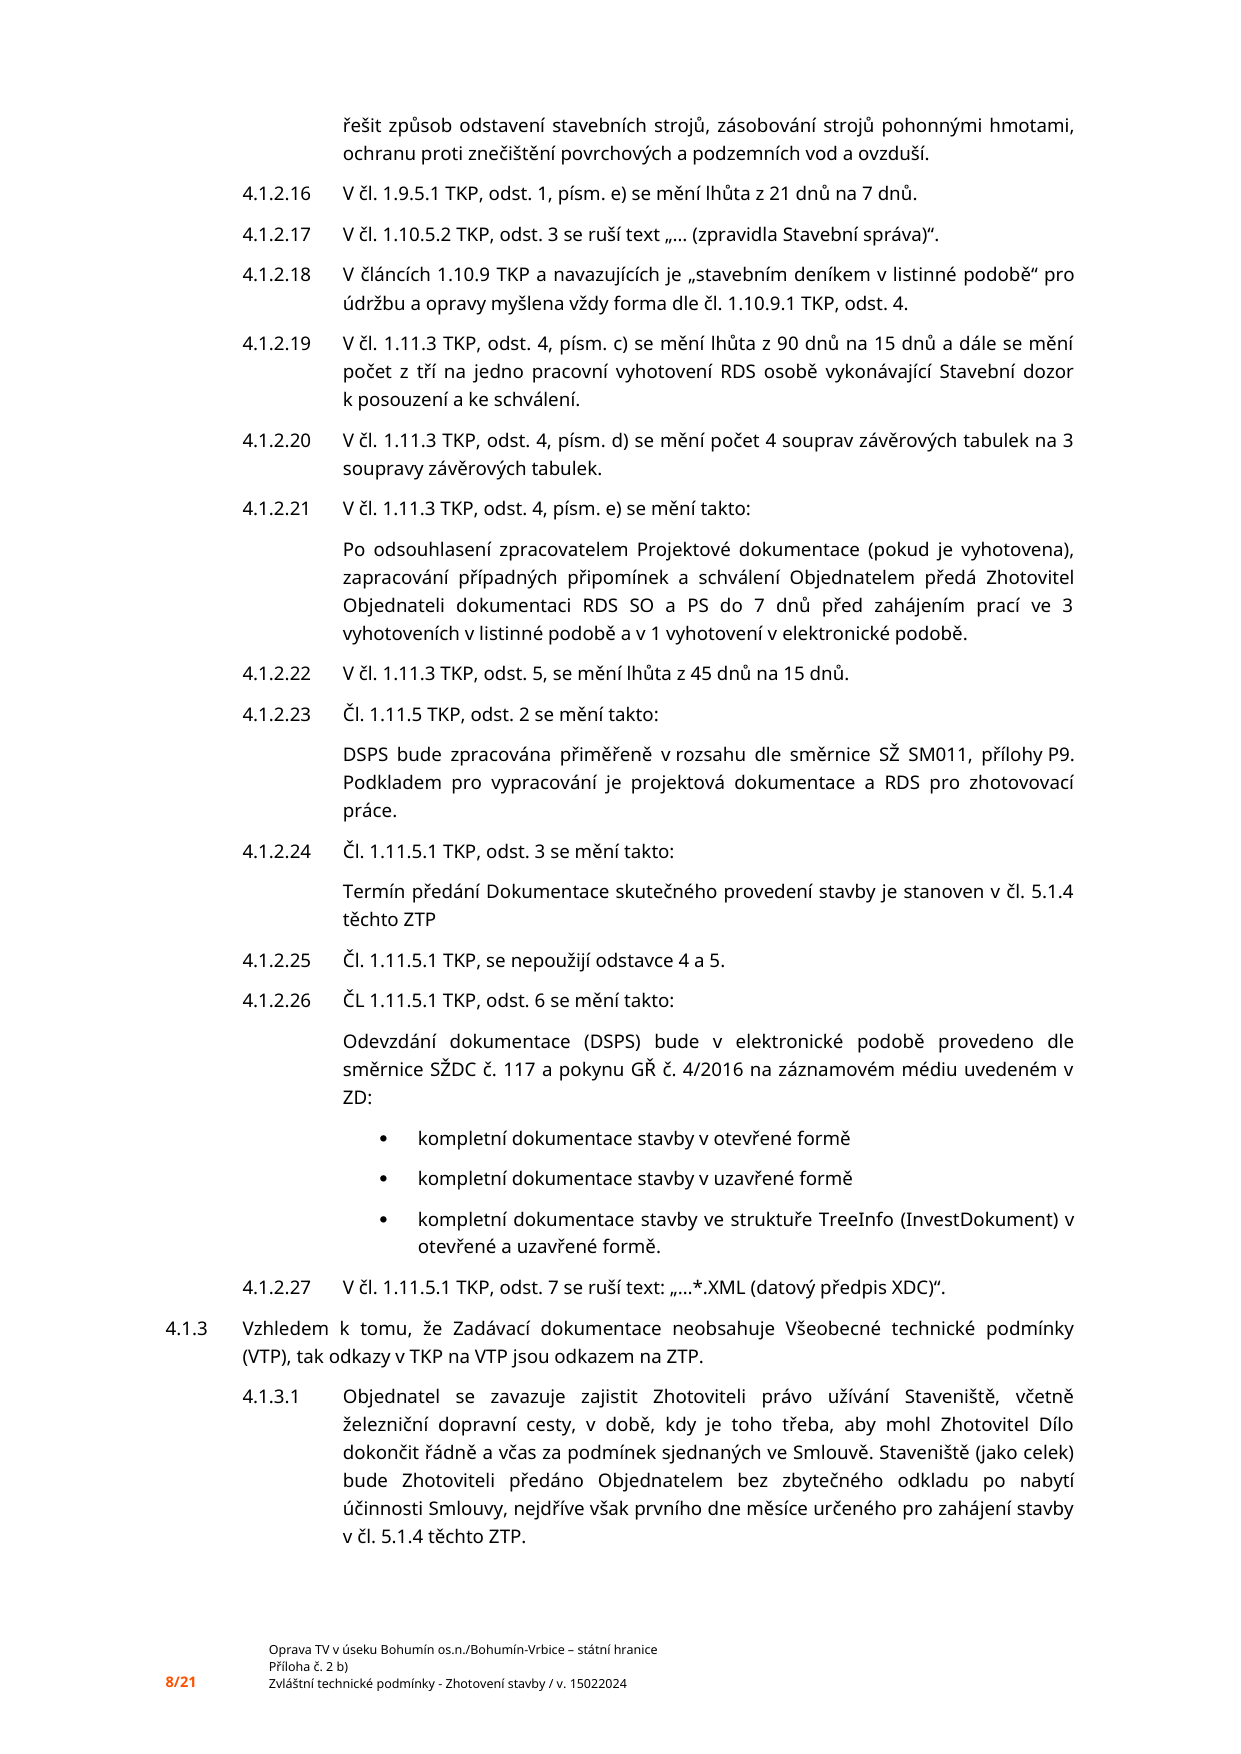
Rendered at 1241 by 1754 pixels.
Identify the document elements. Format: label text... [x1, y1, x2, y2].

list DSPS bude zpracována přiměřeně v rozsahu dle směrnice SŽ SM011, přílohy P9. Podkladem pro vypracování je projektová dokumentace a RDS pro zhotovovací práce. [343, 742, 1075, 823]
list Odevzdání dokumentace (DSPS) bude v elektronické podobě provedeno dle směrnice SŽDC č. 117 a pokynu GŘ č. 4/2016 na záznamovém médiu uvedeném v ZD: [343, 1028, 1075, 1110]
list Vzhledem k tomu, že Zadávací dokumentace neobsahuje Všeobecné technické podmínky (VTP), tak odkazy v TKP na VTP jsou odkazem na ZTP. [165, 1315, 1075, 1368]
list V čl. 1.10.5.2 TKP, odst. 3 se ruší text „… (zpravidla Stavební správa)“. [242, 221, 1075, 247]
list V čl. 1.11.3 TKP, odst. 4, písm. e) se mění takto: [242, 495, 1075, 521]
list kompletní dokumentace stavby v otevřené formě [380, 1125, 1075, 1150]
list V čl. 1.11.3 TKP, odst. 4, písm. d) se mění počet 4 souprav závěrových tabulek na 3 soupravy závěrových tabulek. [242, 427, 1075, 480]
list V článcích 1.10.9 TKP a navazujících je „stavebním deníkem v listinné podobě“ pro údržbu a opravy myšlena vždy forma dle čl. 1.10.9.1 TKP, odst. 4. [242, 262, 1075, 315]
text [343, 112, 1075, 166]
list kompletní dokumentace stavby v uzavřené formě [380, 1165, 1075, 1191]
text ČL 1.11.5.1 TKP, odst. 6 se mění takto: [242, 988, 1075, 1013]
list kompletní dokumentace stavby ve struktuře TreeInfo (InvestDokument) v otevřené a uzavřené formě. [380, 1206, 1075, 1259]
list Termín předání Dokumentace skutečného provedení stavby je stanoven v čl. 5.1.4 těchto ZTP [343, 879, 1075, 932]
text V čl. 1.11.5.1 TKP, odst. 7 se ruší text: „…*.XML (datový předpis XDC)“. [242, 1274, 1075, 1300]
list V čl. 1.9.5.1 TKP, odst. 1, písm. e) se mění lhůta z 21 dnů na 7 dnů. [242, 181, 1075, 206]
list V čl. 1.11.3 TKP, odst. 5, se mění lhůta z 45 dnů na 15 dnů. [242, 661, 1075, 686]
text Po odsouhlasení zpracovatelem Projektové dokumentace (pokud je vyhotovena), zapracování případných připomínek a schválení Objednatelem předá Zhotovitel Objednateli dokumentaci RDS SO a PS do 7 dnů před zahájením prací ve 3 vyhotoveních v listinné podobě a v 1 vyhotovení v elektronické podobě. [343, 536, 1075, 646]
text Čl. 1.11.5.1 TKP, se nepoužijí odstavce 4 a 5. [242, 947, 1075, 973]
list Objednatel se zavazuje zajistit Zhotoviteli právo užívání Staveniště, včetně železniční dopravní cesty, v době, kdy je toho třeba, aby mohl Zhotovitel Dílo dokončit řádně a včas za podmínek sjednaných ve Smlouvě. Staveniště (jako celek) bude Zhotoviteli předáno Objednatelem bez zbytečného odkladu po nabytí účinnosti Smlouvy, nejdříve však prvního dne měsíce určeného pro zahájení stavby v čl. 5.1.4 těchto ZTP. [242, 1383, 1075, 1549]
text Čl. 1.11.5.1 TKP, odst. 3 se mění takto: [242, 838, 1075, 864]
list Čl. 1.11.5 TKP, odst. 2 se mění takto: [242, 701, 1075, 727]
list V čl. 1.11.3 TKP, odst. 4, písm. c) se mění lhůta z 90 dnů na 15 dnů a dále se mění počet z tří na jedno pracovní vyhotovení RDS osobě vykonávající Stavební dozor k posouzení a ke schválení. [242, 330, 1075, 412]
